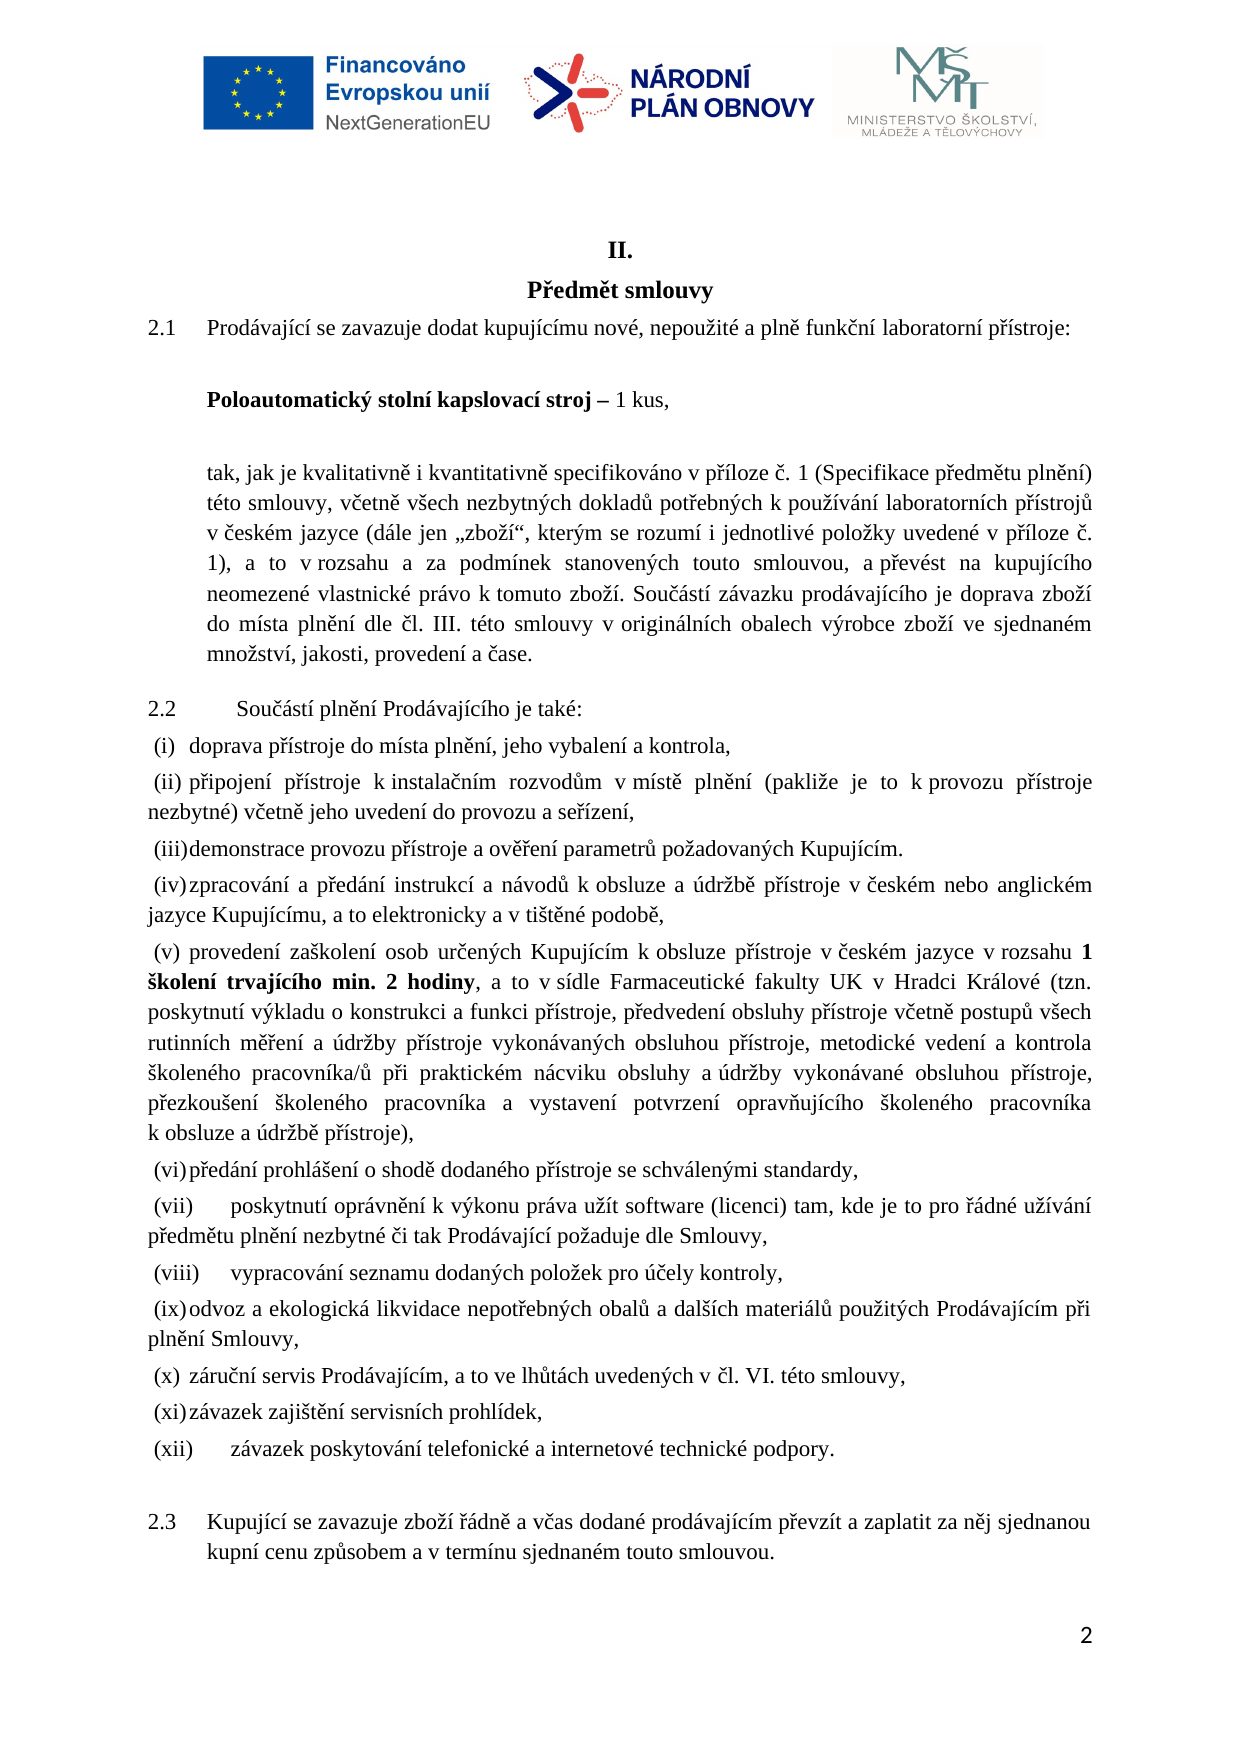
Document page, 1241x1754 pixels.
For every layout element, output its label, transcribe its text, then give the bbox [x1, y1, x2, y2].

list provedení zaškolení osob určených Kupujícím k obsluze přístroje v českém jazyce v rozsahu 1 školení trvajícího min. 2 hodiny, a to v sídle Farmaceutické fakulty UK v Hradci Králové (tzn. poskytnutí výkladu o konstrukci a funkci přístroje, předvedení obsluhy přístroje včetně postupů všech rutinních měření a údržby přístroje vykonávaných obsluhou přístroje, metodické vedení a kontrola školeného pracovníka/ů při praktickém nácviku obsluhy a údržby vykonávané obsluhou přístroje, přezkoušení školeného pracovníka a vystavení potvrzení opravňujícího školeného pracovníka k obsluze a údržbě přístroje), [148, 938, 1093, 1146]
picture [196, 44, 1045, 139]
list poskytnutí oprávnění k výkonu práva užít software (licenci) tam, kde je to pro řádné užívání předmětu plnění nezbytné či tak Prodávající požaduje dle Smlouvy, [148, 1192, 1093, 1249]
list záruční servis Prodávajícím, a to ve lhůtách uvedených v čl. VI. této smlouvy, [148, 1362, 1093, 1388]
list předání prohlášení o shodě dodaného přístroje se schválenými standardy, [148, 1156, 1093, 1182]
list vypracování seznamu dodaných položek pro účely kontroly, [148, 1259, 1093, 1285]
list doprava přístroje do místa plnění, jeho vybalení a kontrola, [148, 732, 1093, 758]
list 2.1 Prodávající se zavazuje dodat kupujícímu nové, nepoužité a plně funkční laboratorní přístroje: [148, 314, 1093, 340]
title Předmět smlouvy [148, 275, 1093, 303]
title II. [148, 235, 1093, 264]
subtitle 2.2 Součástí plnění Prodávajícího je také: [148, 695, 1093, 722]
list připojení přístroje k instalačním rozvodům v místě plnění (pakliže je to k provozu přístroje nezbytné) včetně jeho uvedení do provozu a seřízení, [148, 768, 1093, 825]
list závazek poskytování telefonické a internetové technické podpory. [148, 1435, 1093, 1461]
list tak, jak je kvalitativně i kvantitativně specifikováno v příloze č. 1 (Specifikace předmětu plnění) této smlouvy, včetně všech nezbytných dokladů potřebných k používání laboratorních přístrojů v českém jazyce (dále jen „zboží“, kterým se rozumí i jednotlivé položky uvedené v příloze č. 1), a to v rozsahu a za podmínek stanovených touto smlouvou, a převést na kupujícího neomezené vlastnické právo k tomuto zboží. Součástí závazku prodávajícího je doprava zboží do místa plnění dle čl. III. této smlouvy v originálních obalech výrobce zboží ve sjednaném množství, jakosti, provedení a čase. [148, 459, 1093, 666]
list demonstrace provozu přístroje a ověření parametrů požadovaných Kupujícím. [148, 835, 1093, 861]
list 2.3 Kupující se zavazuje zboží řádně a včas dodané prodávajícím převzít a zaplatit za něj sjednanou kupní cenu způsobem a v termínu sjednaném touto smlouvou. [148, 1508, 1093, 1564]
list odvoz a ekologická likvidace nepotřebných obalů a dalších materiálů použitých Prodávajícím při plnění Smlouvy, [148, 1295, 1093, 1352]
list zpracování a předání instrukcí a návodů k obsluze a údržbě přístroje v českém nebo anglickém jazyce Kupujícímu, a to elektronicky a v tištěné podobě, [148, 871, 1093, 928]
list závazek zajištění servisních prohlídek, [148, 1398, 1093, 1425]
list Poloautomatický stolní kapslovací stroj – 1 kus, [148, 386, 1093, 412]
